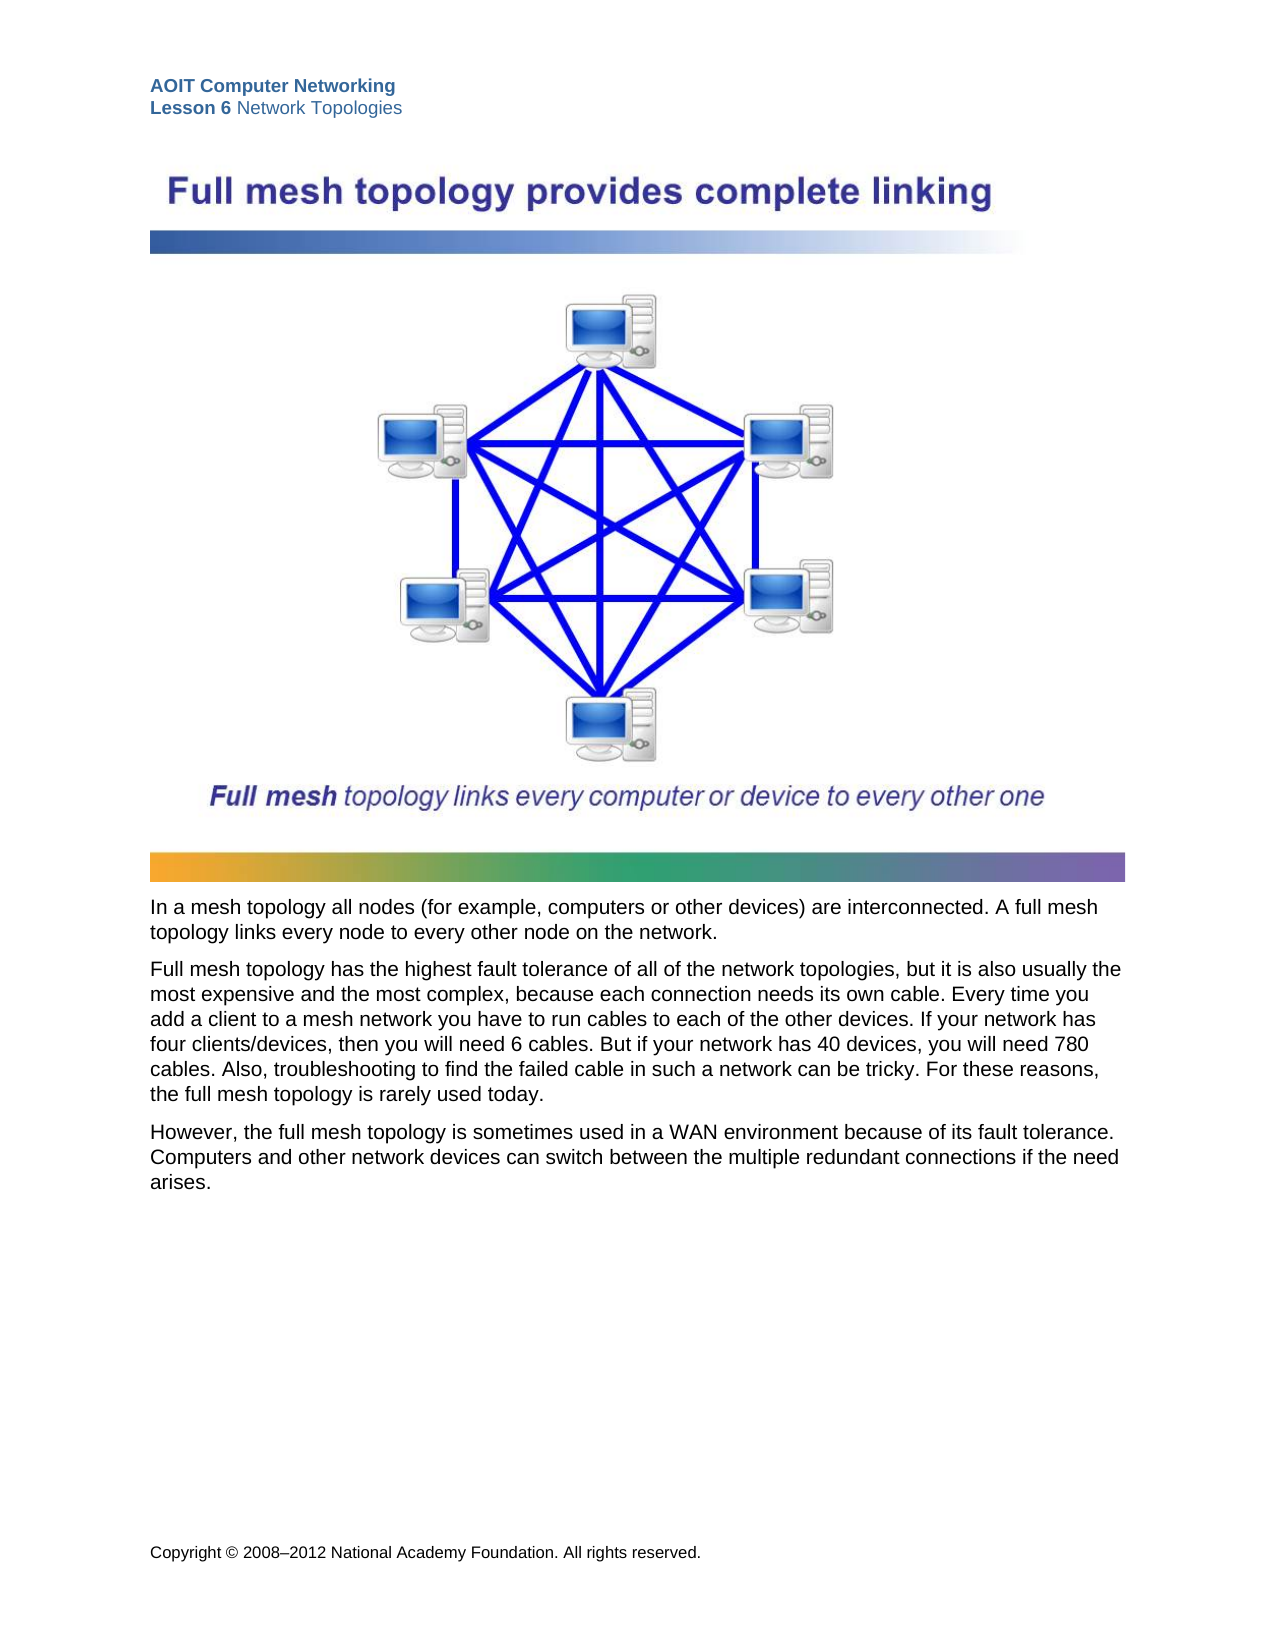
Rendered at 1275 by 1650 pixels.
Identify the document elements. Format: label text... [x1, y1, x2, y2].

text In a mesh topology all nodes (for example, computers or other devices) are interconnected. A full mesh topology links every node to every other node on the network. [150, 894, 1125, 944]
picture [150, 150, 1125, 882]
text Full mesh topology has the highest fault tolerance of all of the network topologies, but it is also usually the most expensive and the most complex, because each connection needs its own cable. Every time you add a client to a mesh network you have to run cables to each of the other devices. If your network has four clients/devices, then you will need 6 cables. But if your network has 40 devices, you will need 780 cables. Also, troubleshooting to find the failed cable in such a network can be tricky. For these reasons, the full mesh topology is rarely used today. [150, 956, 1125, 1106]
text However, the full mesh topology is sometimes used in a WAN environment because of its fault tolerance. Computers and other network devices can switch between the multiple redundant connections if the need arises. [150, 1119, 1125, 1194]
